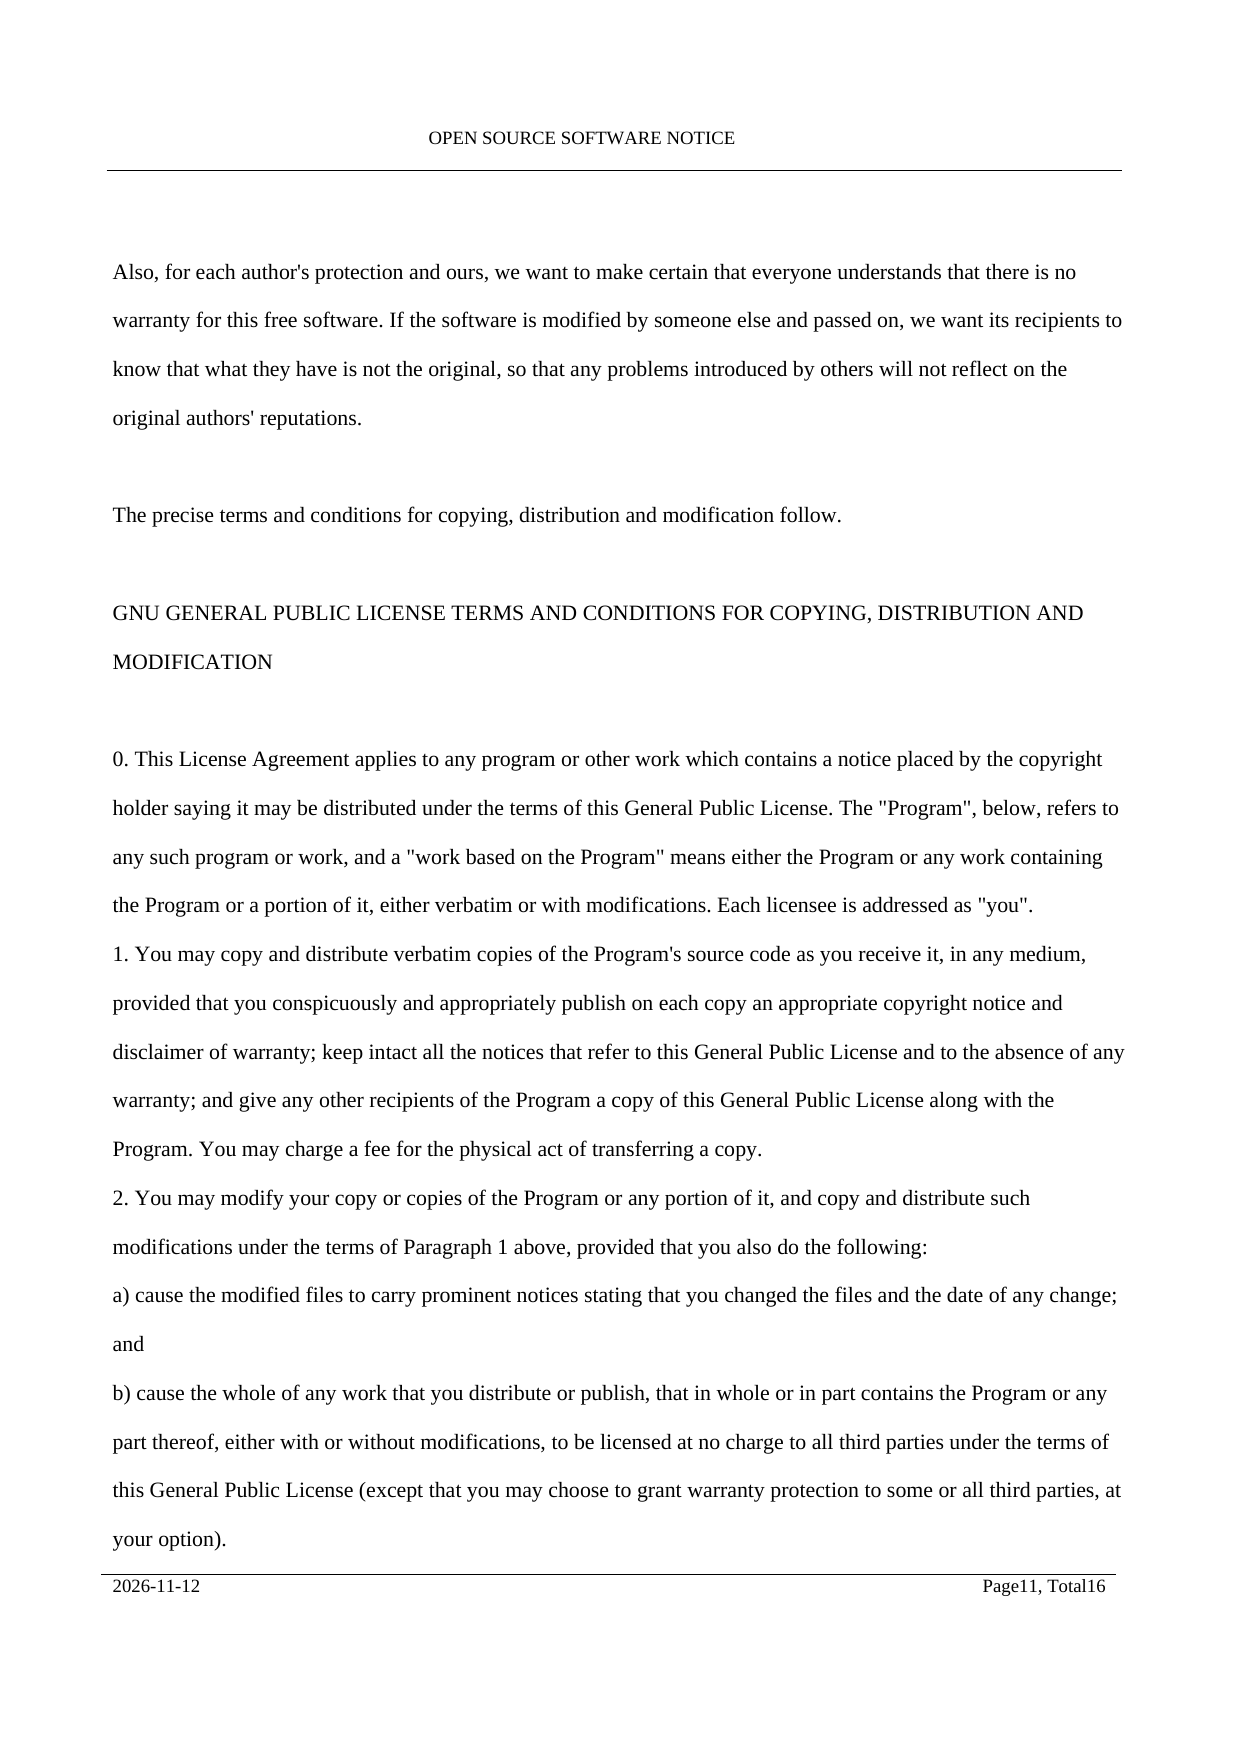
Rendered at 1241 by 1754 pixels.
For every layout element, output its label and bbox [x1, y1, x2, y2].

text [112, 206, 1128, 1555]
